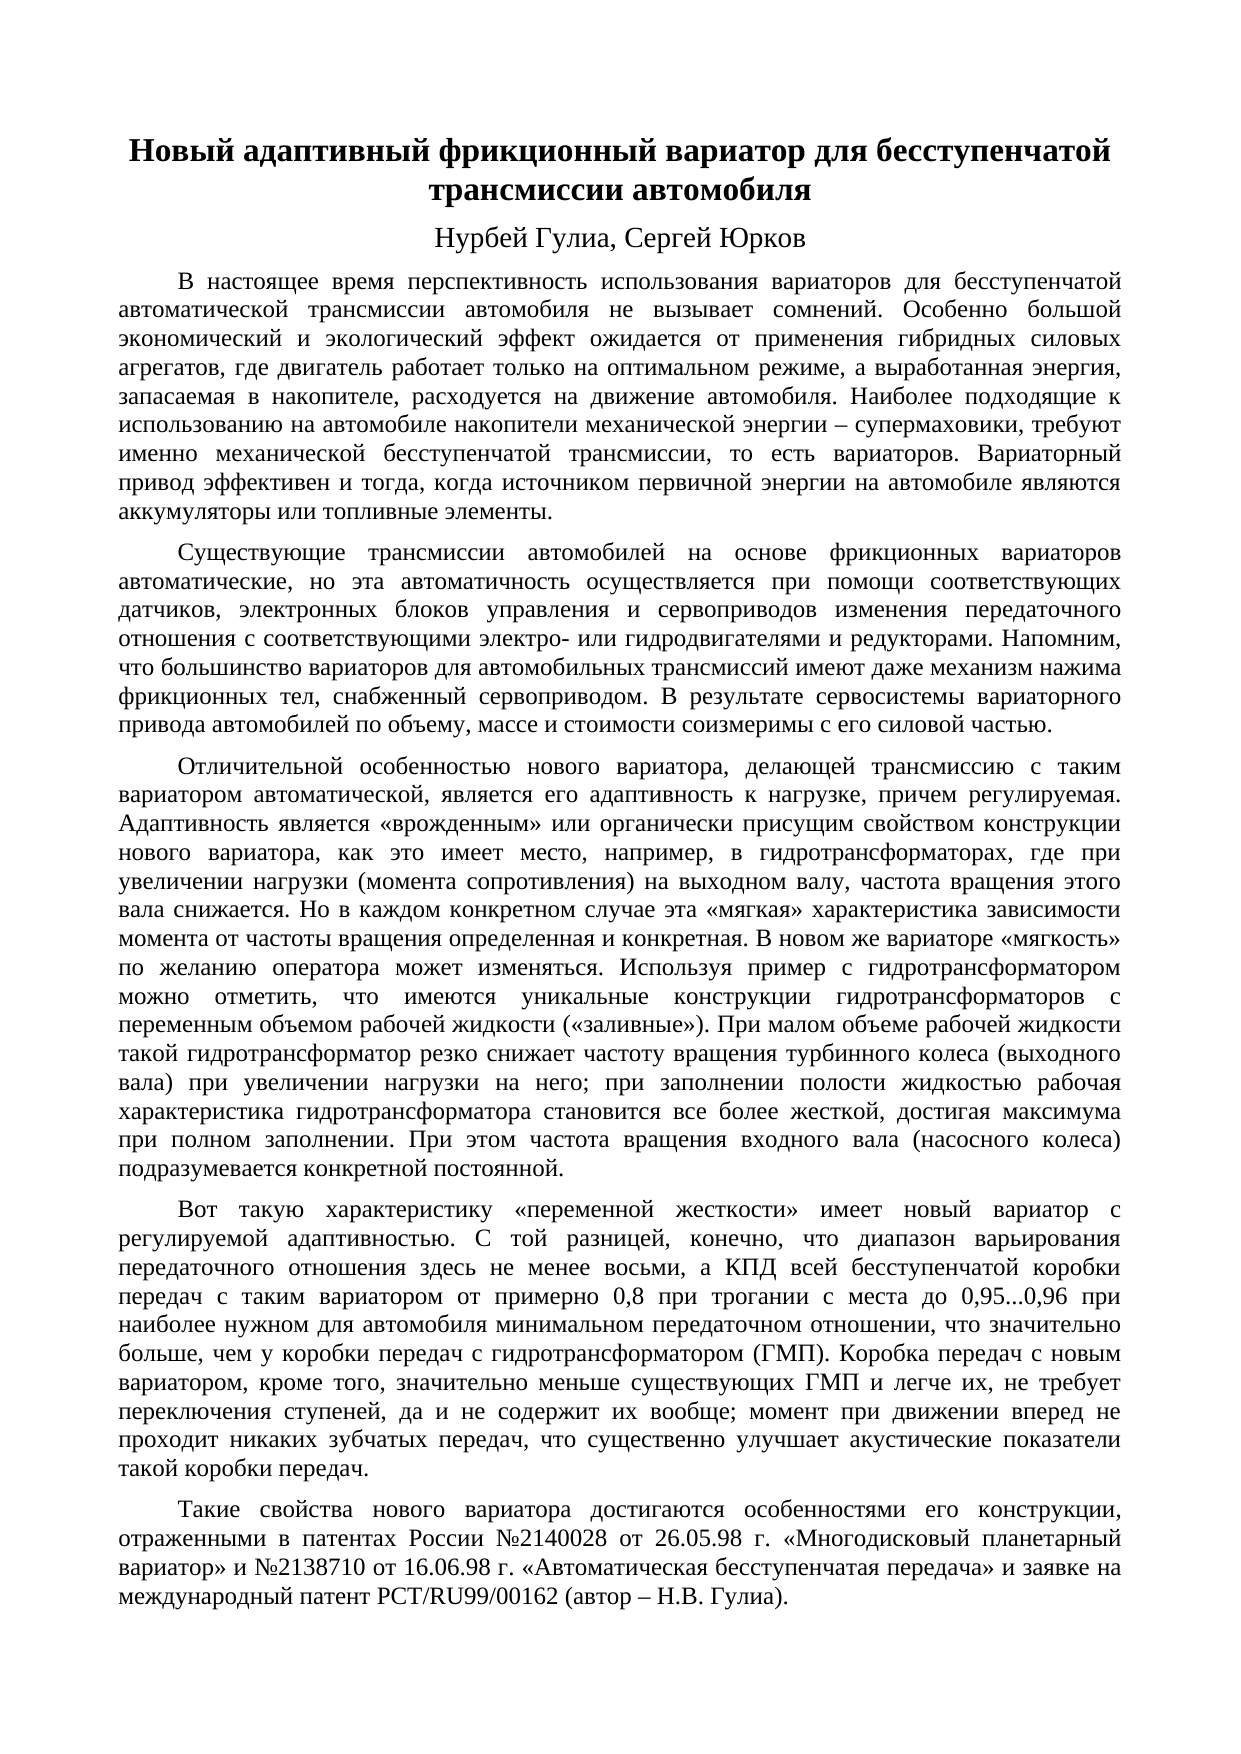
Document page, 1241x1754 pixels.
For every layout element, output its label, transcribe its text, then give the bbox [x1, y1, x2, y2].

text В настоящее время перспективность использования вариаторов для бесступенчатой автоматической трансмиссии автомобиля не вызывает сомнений. Особенно большой экономический и экологический эффект ожидается от применения гибридных силовых агрегатов, где двигатель работает только на оптимальном режиме, а выработанная энергия, запасаемая в накопителе, расходуется на движение автомобиля. Наиболее подходящие к использованию на автомобиле накопители механической энергии – супермаховики, требуют именно механической бесступенчатой трансмиссии, то есть вариаторов. Вариаторный привод эффективен и тогда, когда источником первичной энергии на автомобиле являются аккумуляторы или топливные элементы. [118, 266, 1122, 524]
text Нурбей Гулиа, Сергей Юрков [118, 220, 1122, 253]
text Существующие трансмиссии автомобилей на основе фрикционных вариаторов автоматические, но эта автоматичность осуществляется при помощи соответствующих датчиков, электронных блоков управления и сервоприводов изменения передаточного отношения с соответствующими электро- или гидродвигателями и редукторами. Напомним, что большинство вариаторов для автомобильных трансмиссий имеют даже механизм нажима фрикционных тел, снабженный сервоприводом. В результате сервосистемы вариаторного привода автомобилей по объему, массе и стоимости соизмеримы с его силовой частью. [118, 537, 1122, 738]
text Такие свойства нового вариатора достигаются особенностями его конструкции, отраженными в патентах России №2140028 от 26.05.98 г. «Многодисковый планетарный вариатор» и №2138710 от 16.06.98 г. «Автоматическая бесступенчатая передача» и заявке на международный патент РСТ/RU99/00162 (автор – Н.В. Гулиа). [118, 1494, 1122, 1609]
text Отличительной особенностью нового вариатора, делающей трансмиссию с таким вариатором автоматической, является его адаптивность к нагрузке, причем регулируемая. Адаптивность является «врожденным» или органически присущим свойством конструкции нового вариатора, как это имеет место, например, в гидротрансформаторах, где при увеличении нагрузки (момента сопротивления) на выходном валу, частота вращения этого вала снижается. Но в каждом конкретном случае эта «мягкая» характеристика зависимости момента от частоты вращения определенная и конкретная. В новом же вариаторе «мягкость» по желанию оператора может изменяться. Используя пример с гидротрансформатором можно отметить, что имеются уникальные конструкции гидротрансформаторов с переменным объемом рабочей жидкости («заливные»). При малом объеме рабочей жидкости такой гидротрансформатор резко снижает частоту вращения турбинного колеса (выходного вала) при увеличении нагрузки на него; при заполнении полости жидкостью рабочая характеристика гидротрансформатора становится все более жесткой, достигая максимума при полном заполнении. При этом частота вращения входного вала (насосного колеса) подразумевается конкретной постоянной. [118, 751, 1122, 1182]
text Вот такую характеристику «переменной жесткости» имеет новый вариатор с регулируемой адаптивностью. С той разницей, конечно, что диапазон варьирования передаточного отношения здесь не менее восьми, а КПД всей бесступенчатой коробки передач с таким вариатором от примерно 0,8 при трогании с места до 0,95...0,96 при наиболее нужном для автомобиля минимальном передаточном отношении, что значительно больше, чем у коробки передач с гидротрансформатором (ГМП). Коробка передач с новым вариатором, кроме того, значительно меньше существующих ГМП и легче их, не требует переключения ступеней, да и не содержит их вообще; момент при движении вперед не проходит никаких зубчатых передач, что существенно улучшает акустические показатели такой коробки передач. [118, 1194, 1122, 1482]
text Новый адаптивный фрикционный вариатор для бесступенчатой трансмиссии автомобиля [118, 131, 1122, 207]
